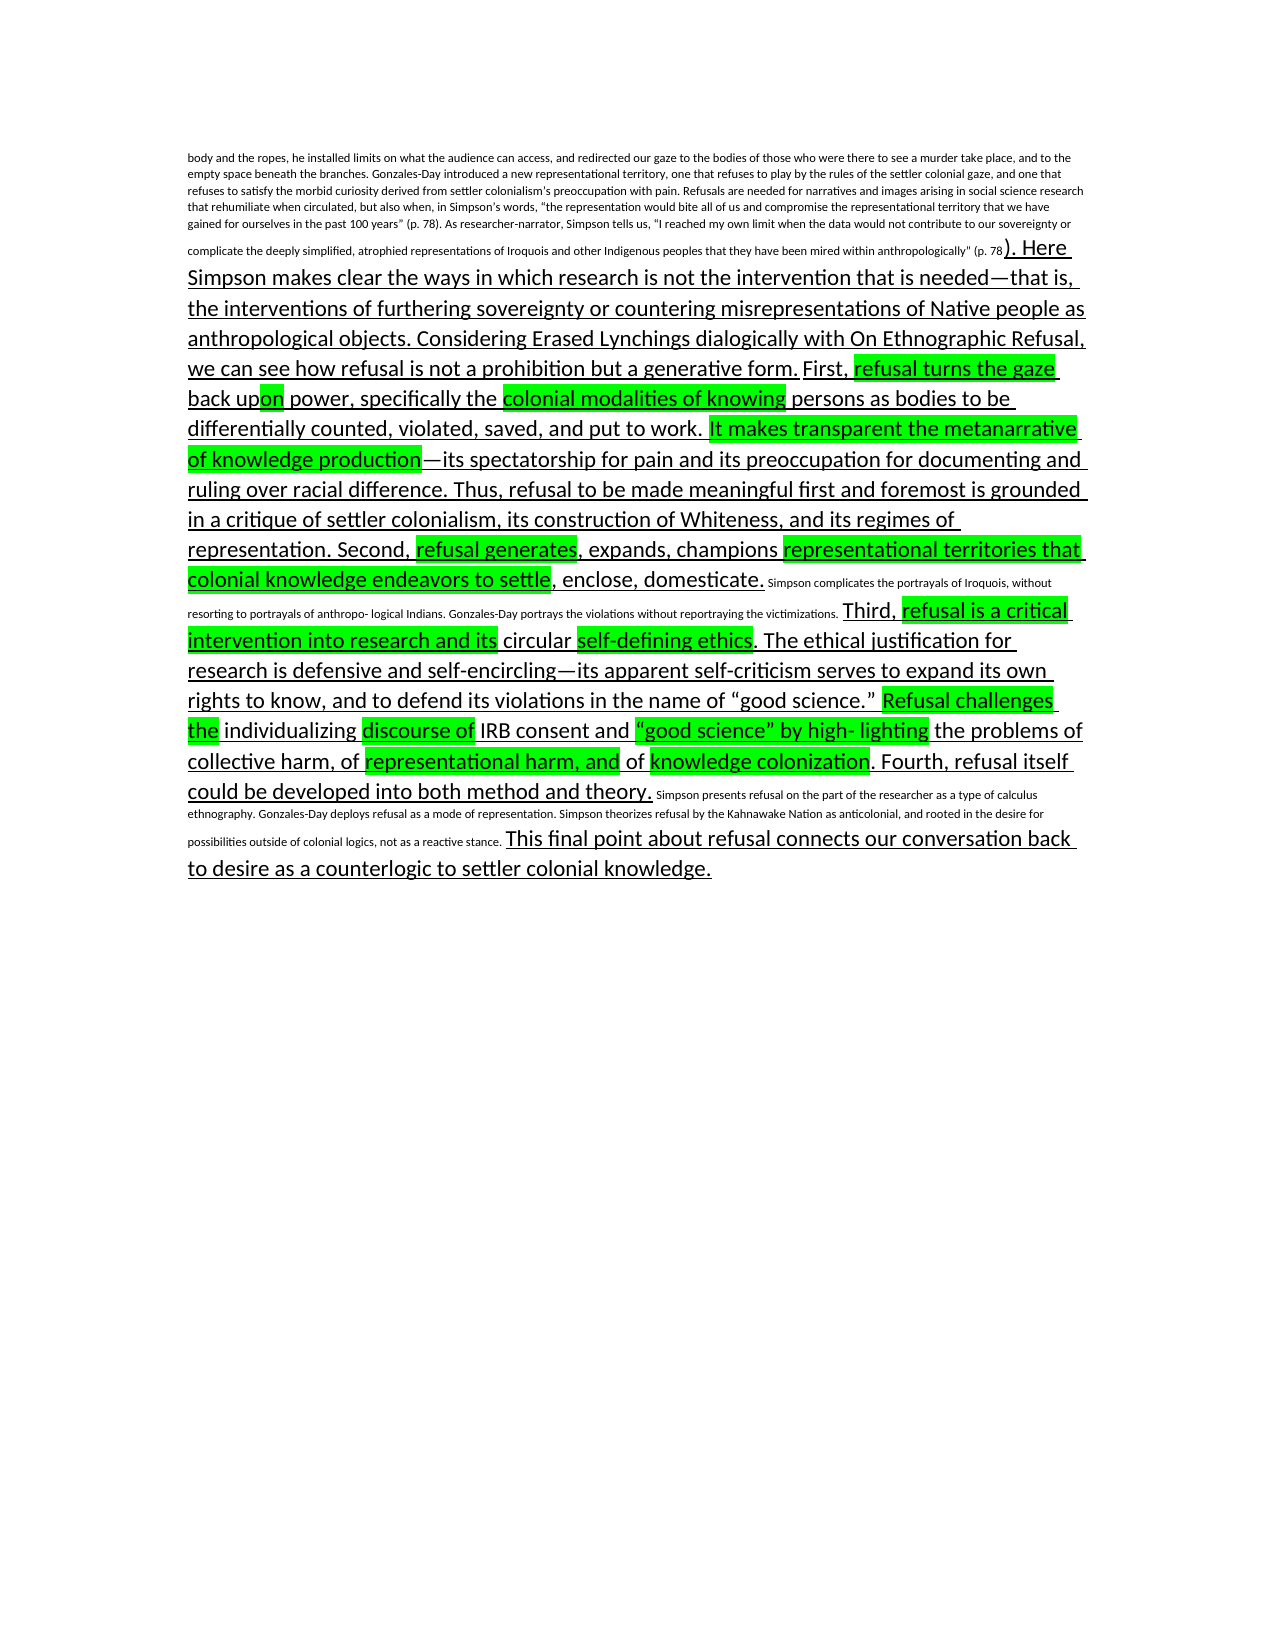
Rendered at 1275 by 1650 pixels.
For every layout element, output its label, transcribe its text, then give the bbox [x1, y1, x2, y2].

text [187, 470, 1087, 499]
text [187, 150, 1087, 469]
